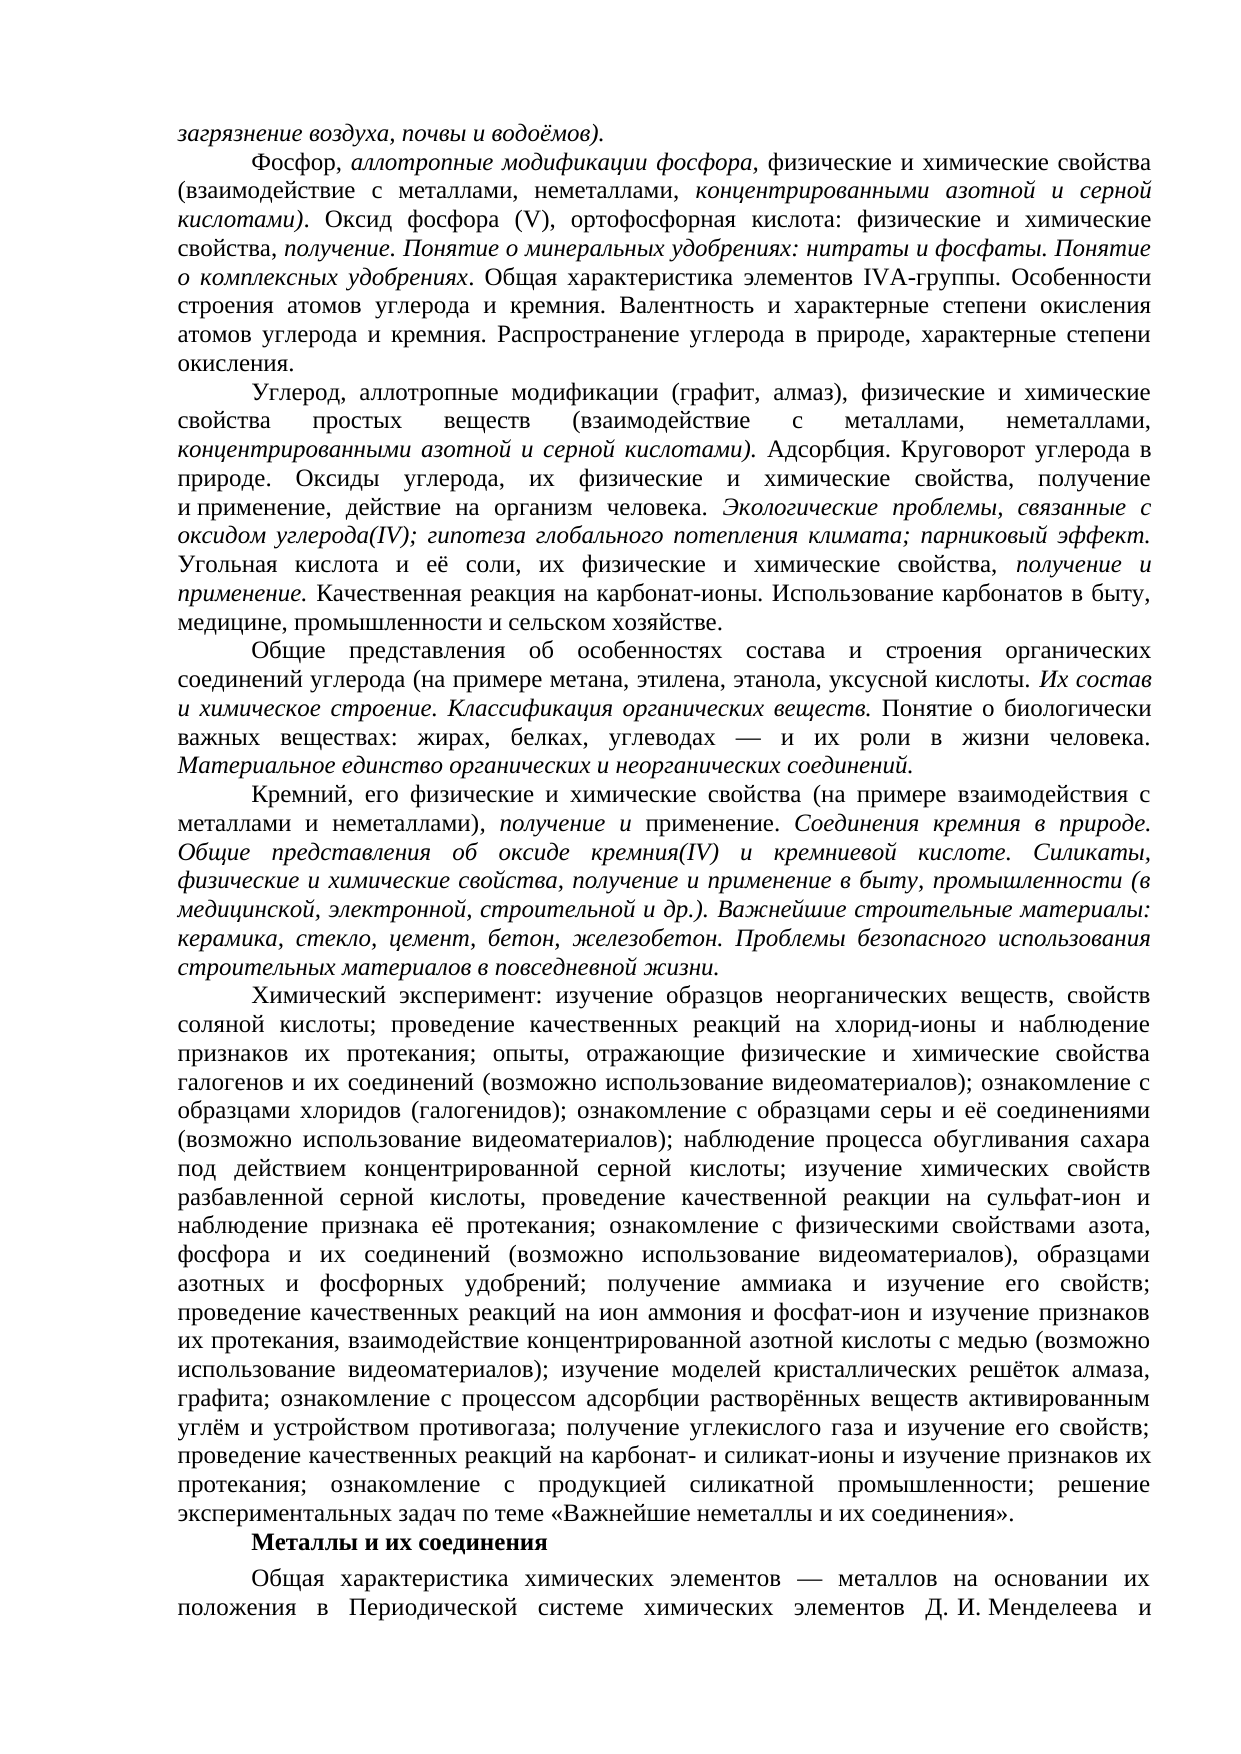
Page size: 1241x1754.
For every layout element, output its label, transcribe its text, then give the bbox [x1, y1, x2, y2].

text Фосфор, аллотропные модификации фосфора, физические и химические свойства (взаимодействие с металлами, неметаллами, концентрированными азотной и серной кислотами). Оксид фосфора (V), ортофосфорная кислота: физические и химические свойства, получение. Понятие о минеральных удобрениях: нитраты и фосфаты. Понятие о комплексных удобрениях. Общая характеристика элементов IVА-группы. Особенности строения атомов углерода и кремния. Валентность и характерные степени окисления атомов углерода и кремния. Распространение углерода в природе, характерные степени окисления. [177, 147, 1152, 377]
text Химический эксперимент: изучение образцов неорганических веществ, свойств соляной кислоты; проведение качественных реакций на хлорид-ионы и наблюдение признаков их протекания; опыты, отражающие физические и химические свойства галогенов и их соединений (возможно использование видеоматериалов); ознакомление с образцами хлоридов (галогенидов); ознакомление с образцами серы и её соединениями (возможно использование видеоматериалов); наблюдение процесса обугливания сахара под действием концентрированной серной кислоты; изучение химических свойств разбавленной серной кислоты, проведение качественной реакции на сульфат-ион и наблюдение признака её протекания; ознакомление с физическими свойствами азота, фосфора и их соединений (возможно использование видеоматериалов), образцами азотных и фосфорных удобрений; получение аммиака и изучение его свойств; проведение качественных реакций на ион аммония и фосфат-ион и изучение признаков их протекания, взаимодействие концентрированной азотной кислоты с медью (возможно использование видеоматериалов); изучение моделей кристаллических решёток алмаза, графита; ознакомление с процессом адсорбции растворённых веществ активированным углём и устройством противогаза; получение углекислого газа и изучение его свойств; проведение качественных реакций на карбонат- и силикат-ионы и изучение признаков их протекания; ознакомление с продукцией силикатной промышленности; решение экспериментальных задач по теме «Важнейшие неметаллы и их соединения». [177, 981, 1152, 1527]
text Кремний, его физические и химические свойства (на примере взаимодействия с металлами и неметаллами), получение и применение. Соединения кремния в природе. Общие представления об оксиде кремния(IV) и кремниевой кислоте. Силикаты, физические и химические свойства, получение и применение в быту, промышленности (в медицинской, электронной, строительной и др.). Важнейшие строительные материалы: керамика, стекло, цемент, бетон, железобетон. Проблемы безопасного использования строительных материалов в повседневной жизни. [177, 779, 1152, 981]
text Металлы и их соединения [177, 1527, 1152, 1563]
text Общие представления об особенностях состава и строения органических соединений углерода (на примере метана, этилена, этанола, уксусной кислоты. Их состав и химическое строение. Классификация органических веществ. Понятие о биологически важных веществах: жирах, белках, углеводах — и их роли в жизни человека. Материальное единство органических и неорганических соединений. [177, 636, 1152, 779]
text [177, 118, 1152, 147]
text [177, 1563, 1152, 1620]
text Углерод, аллотропные модификации (графит, алмаз), физические и химические свойства простых веществ (взаимодействие с металлами, неметаллами, концентрированными азотной и серной кислотами). Адсорбция. Круговорот углерода в природе. Оксиды углерода, их физические и химические свойства, получение и применение, действие на организм человека. Экологические проблемы, связанные с оксидом углерода(IV); гипотеза глобального потепления климата; парниковый эффект. Угольная кислота и её соли, их физические и химические свойства, получение и применение. Качественная реакция на карбонат-ионы. Использование карбонатов в быту, медицине, промышленности и сельском хозяйстве. [177, 377, 1152, 636]
